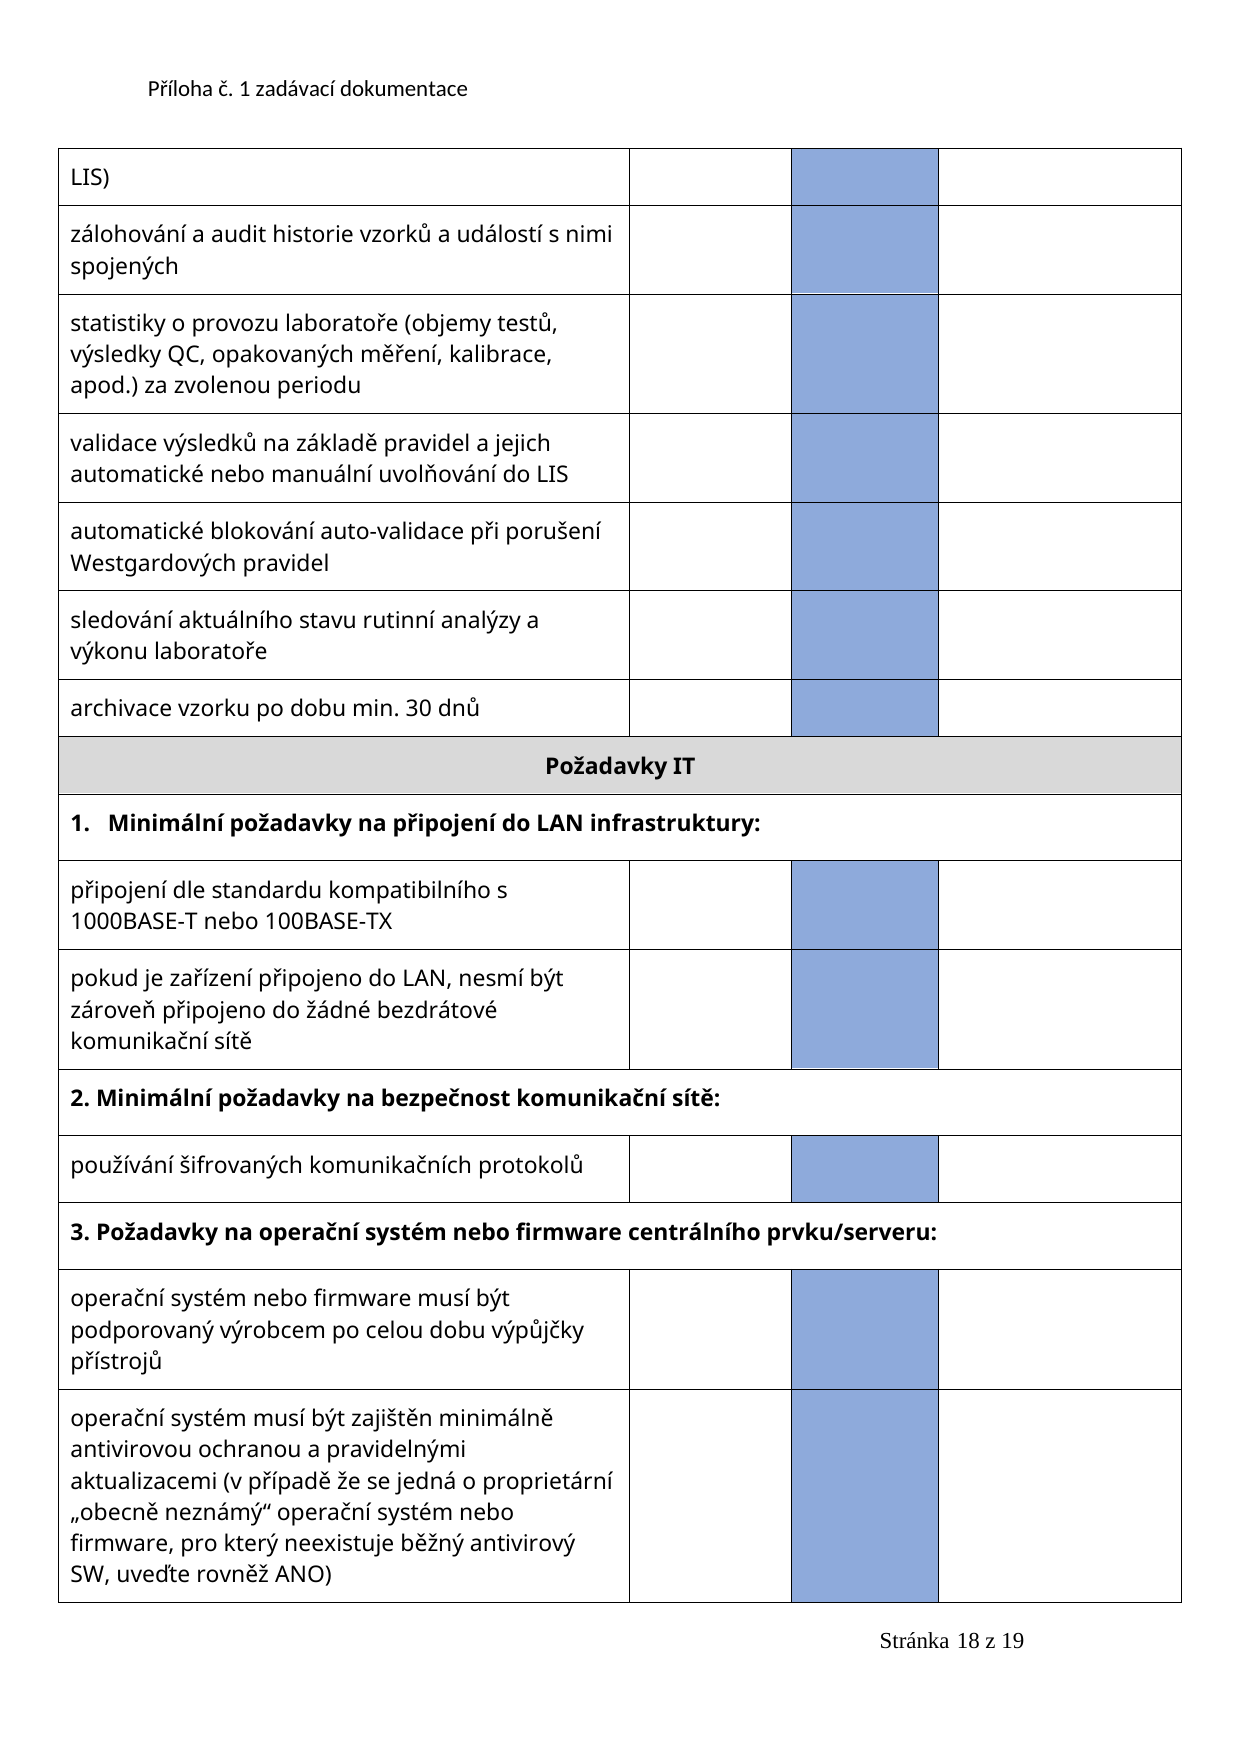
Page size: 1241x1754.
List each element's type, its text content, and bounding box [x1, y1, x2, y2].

table_cell [630, 149, 791, 205]
table_cell [630, 950, 791, 1068]
table_cell validace výsledků na základě pravidel a jejich automatické nebo manuální uvolňování do LIS [59, 414, 629, 502]
table_cell [630, 503, 791, 590]
table_cell [630, 1390, 791, 1602]
table_cell [939, 149, 1181, 205]
table_cell [939, 1270, 1181, 1389]
table_cell [792, 295, 938, 413]
table_cell [792, 1390, 938, 1602]
table_cell 1. Minimální požadavky na připojení do LAN infrastruktury: [59, 795, 1181, 860]
table_cell [630, 1136, 791, 1202]
table_cell [939, 295, 1181, 413]
table_cell [630, 414, 791, 502]
table_cell automatické blokování auto-validace při porušení Westgardových pravidel [59, 503, 629, 590]
table_cell [939, 1136, 1181, 1202]
table_cell [939, 1390, 1181, 1602]
table_cell operační systém nebo firmware musí být podporovaný výrobcem po celou dobu výpůjčky přístrojů [59, 1270, 629, 1389]
table_cell [792, 861, 938, 949]
table_cell [792, 149, 938, 205]
table_cell [792, 1270, 938, 1389]
table_cell [792, 206, 938, 293]
table_cell [939, 503, 1181, 590]
table_cell statistiky o provozu laboratoře (objemy testů, výsledky QC, opakovaných měření, kalibrace, apod.) za zvolenou periodu [59, 295, 629, 413]
table_cell [939, 861, 1181, 949]
table_cell Požadavky IT [59, 737, 1181, 793]
table_cell [630, 206, 791, 293]
table_cell archivace vzorku po dobu min. 30 dnů [59, 680, 629, 736]
table_cell používání šifrovaných komunikačních protokolů [59, 1136, 629, 1202]
table_cell 2. Minimální požadavky na bezpečnost komunikační sítě: [59, 1070, 1181, 1135]
table_cell 3. Požadavky na operační systém nebo firmware centrálního prvku/serveru: [59, 1203, 1181, 1269]
table_cell pokud je zařízení připojeno do LAN, nesmí být zároveň připojeno do žádné bezdrátové komunikační sítě [59, 950, 629, 1068]
table_cell [630, 861, 791, 949]
table_cell [630, 295, 791, 413]
table_cell [939, 591, 1181, 679]
table_cell [792, 414, 938, 502]
table_cell [792, 680, 938, 736]
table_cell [59, 149, 629, 205]
table_cell [939, 414, 1181, 502]
table_cell [630, 1270, 791, 1389]
table_cell [792, 950, 938, 1068]
table_cell [939, 206, 1181, 293]
table_cell [630, 680, 791, 736]
table_cell připojení dle standardu kompatibilního s 1000BASE-T nebo 100BASE-TX [59, 861, 629, 949]
table_cell [792, 591, 938, 679]
table_cell operační systém musí být zajištěn minimálně antivirovou ochranou a pravidelnými aktualizacemi (v případě že se jedná o proprietární „obecně neznámý“ operační systém nebo firmware, pro který neexistuje běžný antivirový SW, uveďte rovněž ANO) [59, 1390, 629, 1602]
table_cell [792, 1136, 938, 1202]
table_cell [792, 503, 938, 590]
table_cell [939, 950, 1181, 1068]
table_cell [939, 680, 1181, 736]
table_cell zálohování a audit historie vzorků a událostí s nimi spojených [59, 206, 629, 293]
table_cell sledování aktuálního stavu rutinní analýzy a výkonu laboratoře [59, 591, 629, 679]
table_cell [630, 591, 791, 679]
